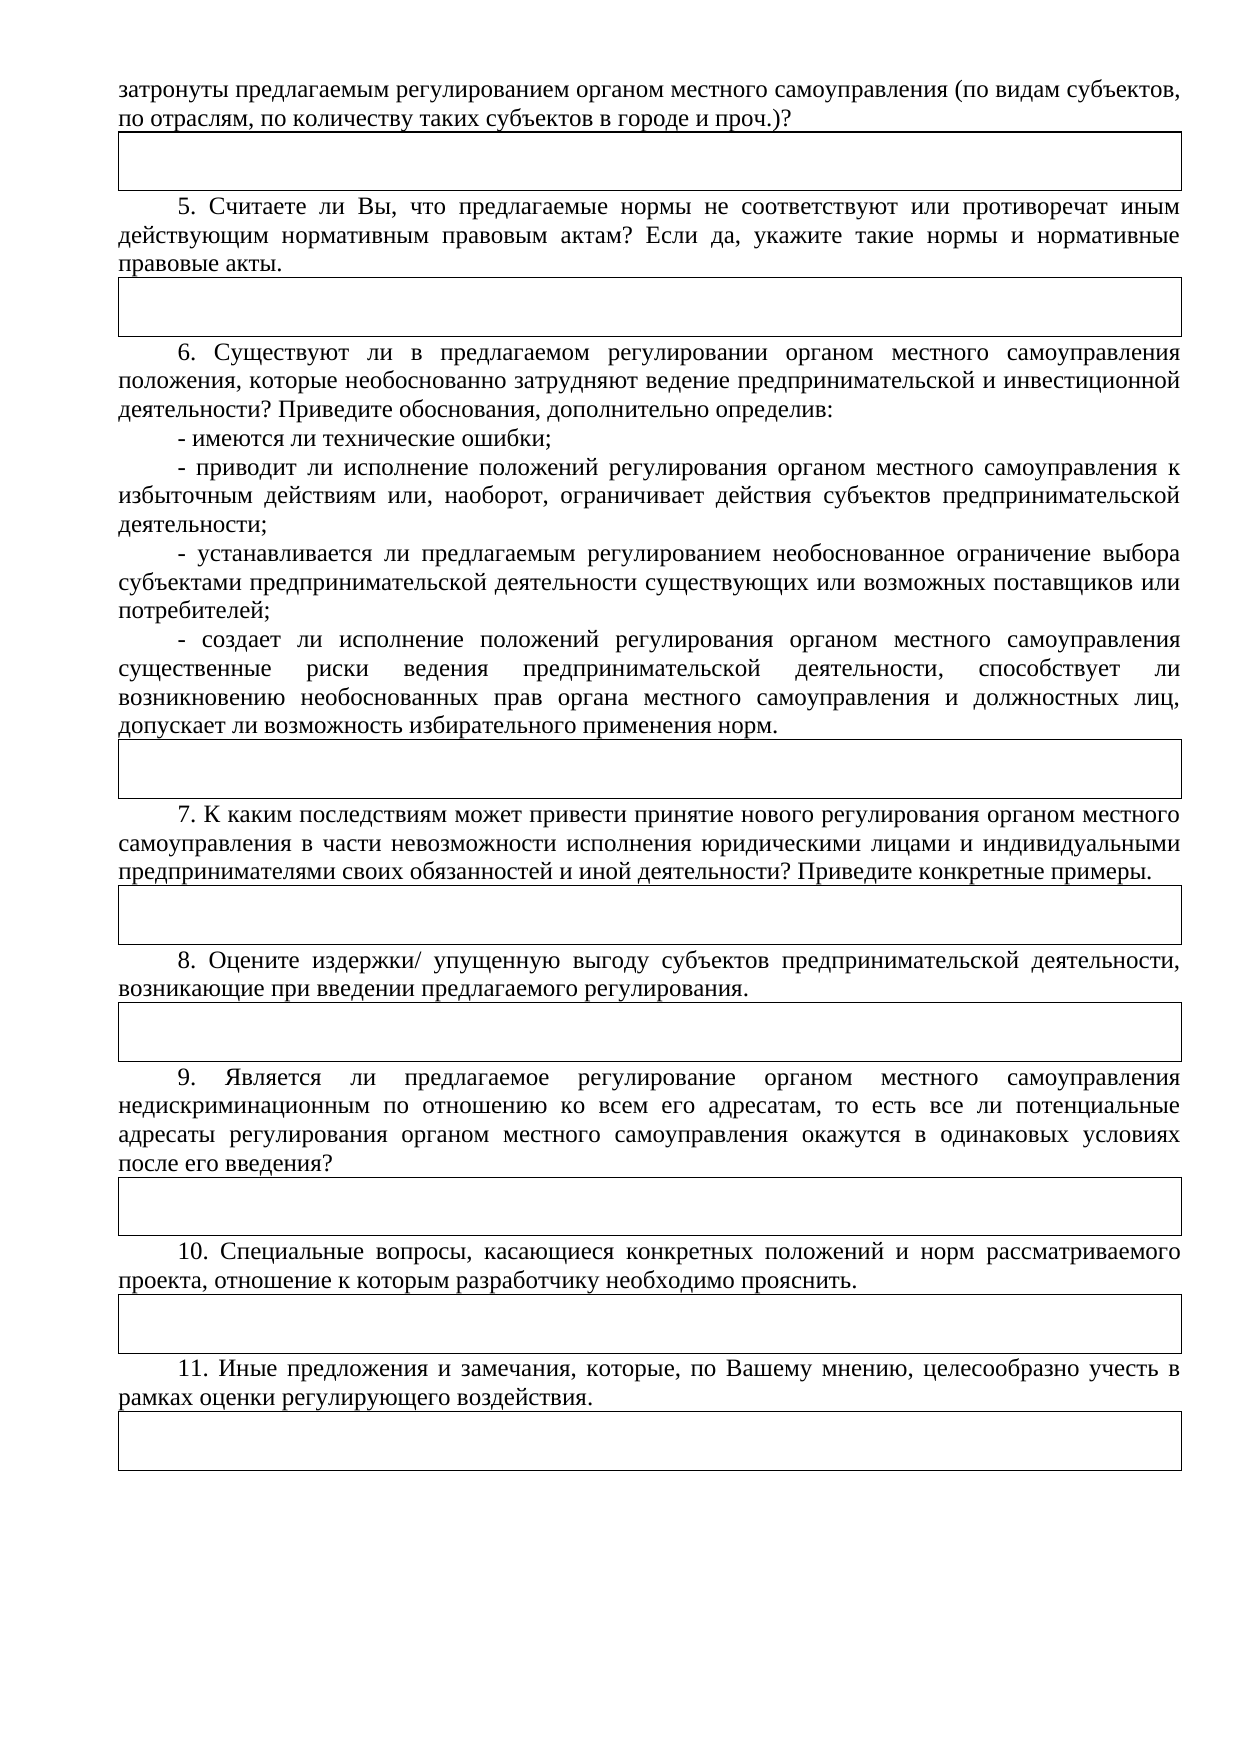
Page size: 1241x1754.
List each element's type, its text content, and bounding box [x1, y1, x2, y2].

table_header [119, 886, 1181, 944]
text 11. Иные предложения и замечания, которые, по Вашему мнению, целесообразно учесть в рамках оценки регулирующего воздействия. [118, 1354, 1181, 1411]
text 6. Существуют ли в предлагаемом регулировании органом местного самоуправления положения, которые необоснованно затрудняют ведение предпринимательской и инвестиционной деятельности? Приведите обоснования, дополнительно определив: [118, 337, 1181, 423]
table_header [119, 278, 1181, 336]
text 5. Считаете ли Вы, что предлагаемые нормы не соответствуют или противоречат иным действующим нормативным правовым актам? Если да, укажите такие нормы и нормативные правовые акты. [118, 191, 1181, 277]
text - имеются ли технические ошибки; [118, 423, 1181, 452]
text 9. Является ли предлагаемое регулирование органом местного самоуправления недискриминационным по отношению ко всем его адресатам, то есть все ли потенциальные адресаты регулирования органом местного самоуправления окажутся в одинаковых условиях после его введения? [118, 1062, 1181, 1177]
table_header [119, 133, 1181, 190]
text 7. К каким последствиям может привести принятие нового регулирования органом местного самоуправления в части невозможности исполнения юридическими лицами и индивидуальными предпринимателями своих обязанностей и иной деятельности? Приведите конкретные примеры. [118, 799, 1181, 885]
text - устанавливается ли предлагаемым регулированием необоснованное ограничение выбора субъектами предпринимательской деятельности существующих или возможных поставщиков или потребителей; [118, 538, 1181, 624]
table_header [119, 1295, 1181, 1352]
text 10. Специальные вопросы, касающиеся конкретных положений и норм рассматриваемого проекта, отношение к которым разработчику необходимо прояснить. [118, 1236, 1181, 1294]
table_header [119, 1003, 1181, 1061]
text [118, 74, 1181, 131]
text - приводит ли исполнение положений регулирования органом местного самоуправления к избыточным действиям или, наоборот, ограничивает действия субъектов предпринимательской деятельности; [118, 452, 1181, 538]
table_header [119, 1412, 1181, 1469]
table_header [119, 1178, 1181, 1235]
text 8. Оцените издержки/ упущенную выгоду субъектов предпринимательской деятельности, возникающие при введении предлагаемого регулирования. [118, 945, 1181, 1002]
table_header [119, 740, 1181, 798]
text - создает ли исполнение положений регулирования органом местного самоуправления существенные риски ведения предпринимательской деятельности, способствует ли возникновению необоснованных прав органа местного самоуправления и должностных лиц, допускает ли возможность избирательного применения норм. [118, 624, 1181, 739]
